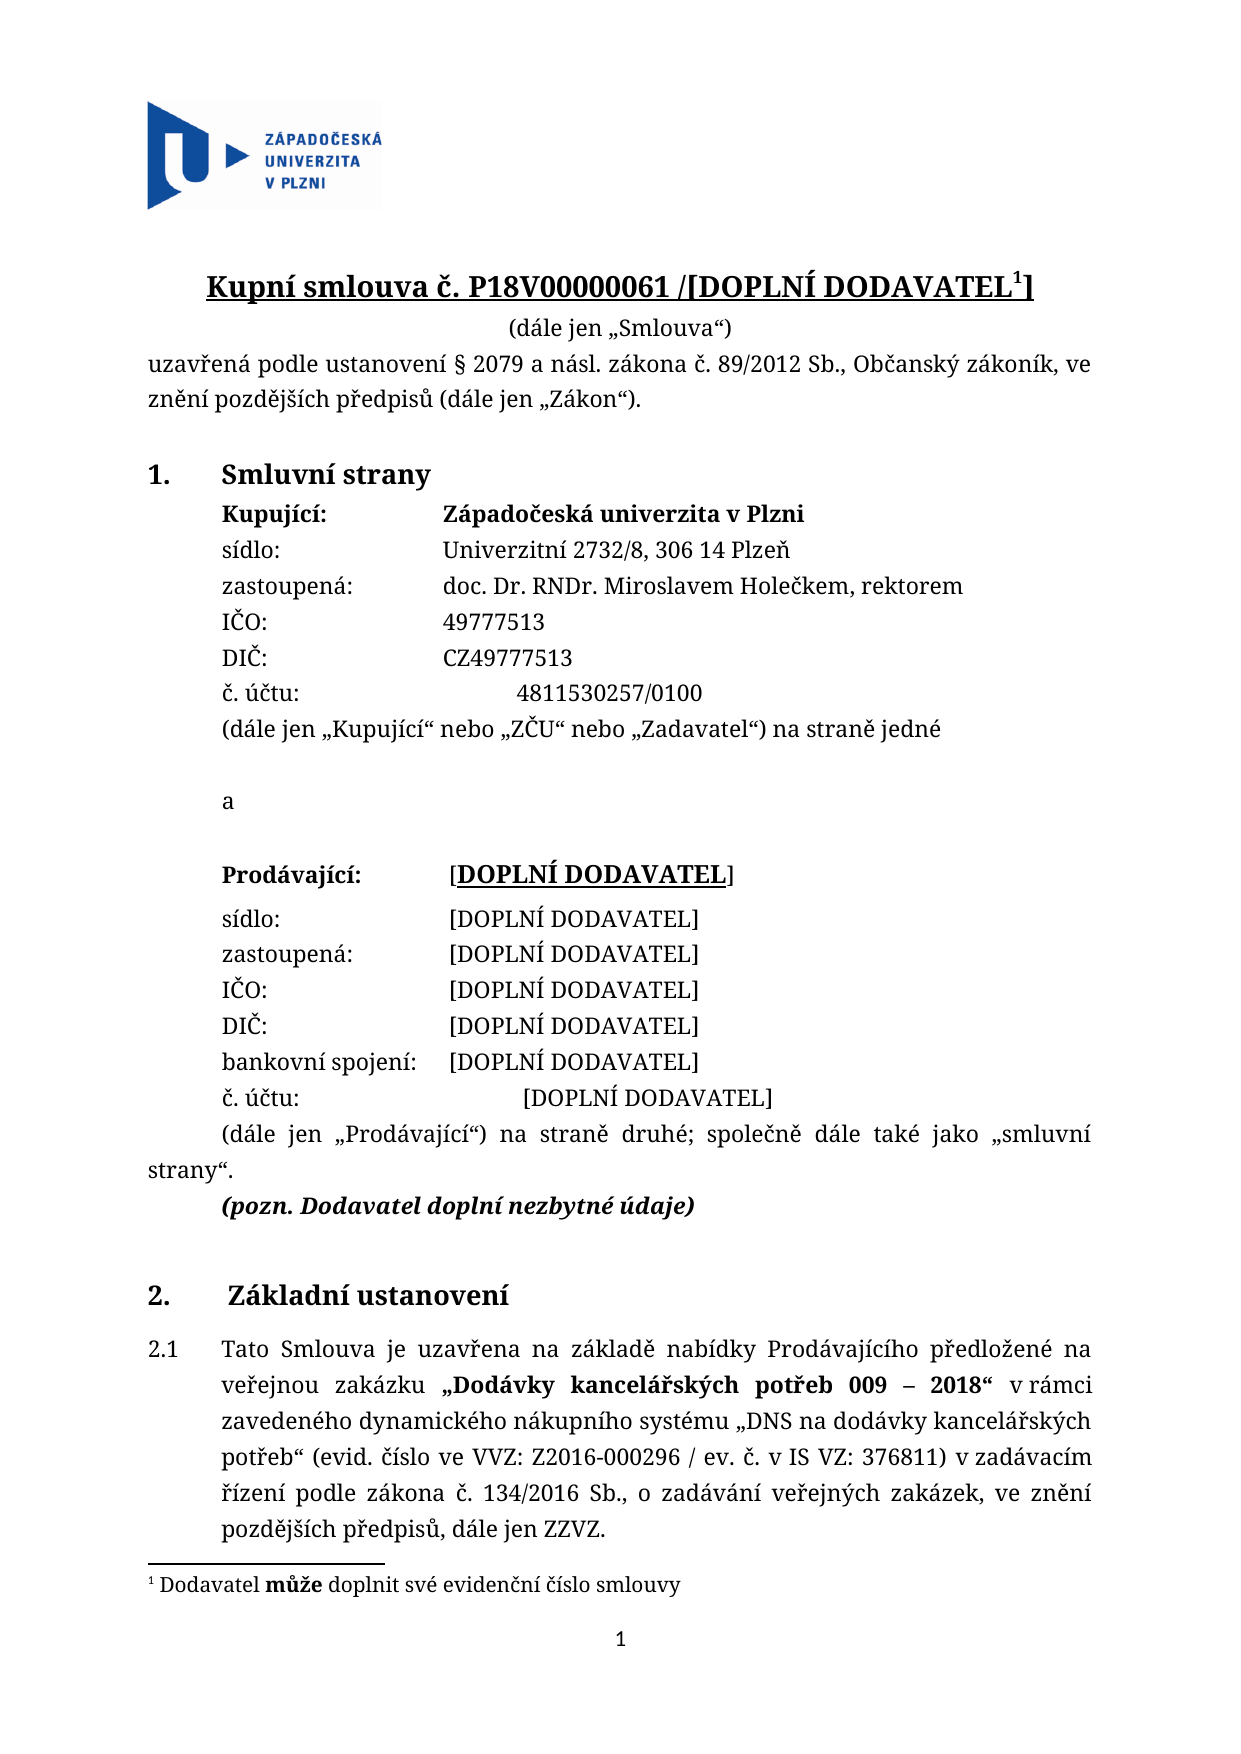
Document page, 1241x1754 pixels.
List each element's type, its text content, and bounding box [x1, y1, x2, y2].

text (dále jen „Smlouva“) [148, 312, 1092, 343]
text (dále jen „Prodávající“) na straně druhé; společně dále také jako „smluvní strany“. [148, 1118, 1092, 1185]
text sídlo: Univerzitní 2732/8, 306 14 Plzeň [222, 534, 1092, 565]
text zastoupená: doc. Dr. RNDr. Miroslavem Holečkem, rektorem [222, 569, 1092, 601]
text (dále jen „Kupující“ nebo „ZČU“ nebo „Zadavatel“) na straně jedné [222, 713, 1092, 744]
text zastoupená: [DOPLNÍ DODAVATEL] [222, 938, 1092, 970]
text IČO: 49777513 [222, 606, 1092, 637]
text 2. Základní ustanovení [148, 1276, 1092, 1313]
text a [222, 785, 1092, 816]
text Kupní smlouva č. P18V00000061 /[DOPLNÍ DODAVATEL] [148, 266, 1092, 306]
text č. účtu: 4811530257/0100 [222, 677, 1092, 709]
text DIČ: [DOPLNÍ DODAVATEL] [222, 1010, 1092, 1042]
text DIČ: CZ49777513 [222, 641, 1092, 673]
text č. účtu: [DOPLNÍ DODAVATEL] [222, 1082, 1092, 1113]
text 2.1 Tato Smlouva je uzavřena na základě nabídky Prodávajícího předložené na veřejnou zakázku „Dodávky kancelářských potřeb 009 – 2018“ v rámci zavedeného dynamického nákupního systému „DNS na dodávky kancelářských potřeb“ (evid. číslo ve VVZ: Z2016-000296 / ev. č. v IS VZ: 376811) v zadávacím řízení podle zákona č. 134/2016 Sb., o zadávání veřejných zakázek, ve znění pozdějších předpisů, dále jen ZZVZ. [148, 1333, 1092, 1544]
text Prodávající: [DOPLNÍ DODAVATEL] [148, 857, 1092, 891]
text sídlo: [DOPLNÍ DODAVATEL] [222, 902, 1092, 934]
text Kupující: Západočeská univerzita v Plzni [222, 498, 1092, 529]
text IČO: [DOPLNÍ DODAVATEL] [222, 974, 1092, 1006]
text (pozn. Dodavatel doplní nezbytné údaje) [148, 1190, 1092, 1221]
text bankovní spojení: [DOPLNÍ DODAVATEL] [148, 1046, 1092, 1077]
text uzavřená podle ustanovení § 2079 a násl. zákona č. 89/2012 Sb., Občanský zákoník, ve znění pozdějších předpisů (dále jen „Zákon“). [148, 347, 1092, 415]
text 1. Smluvní strany [148, 455, 1092, 492]
picture [147, 101, 382, 210]
